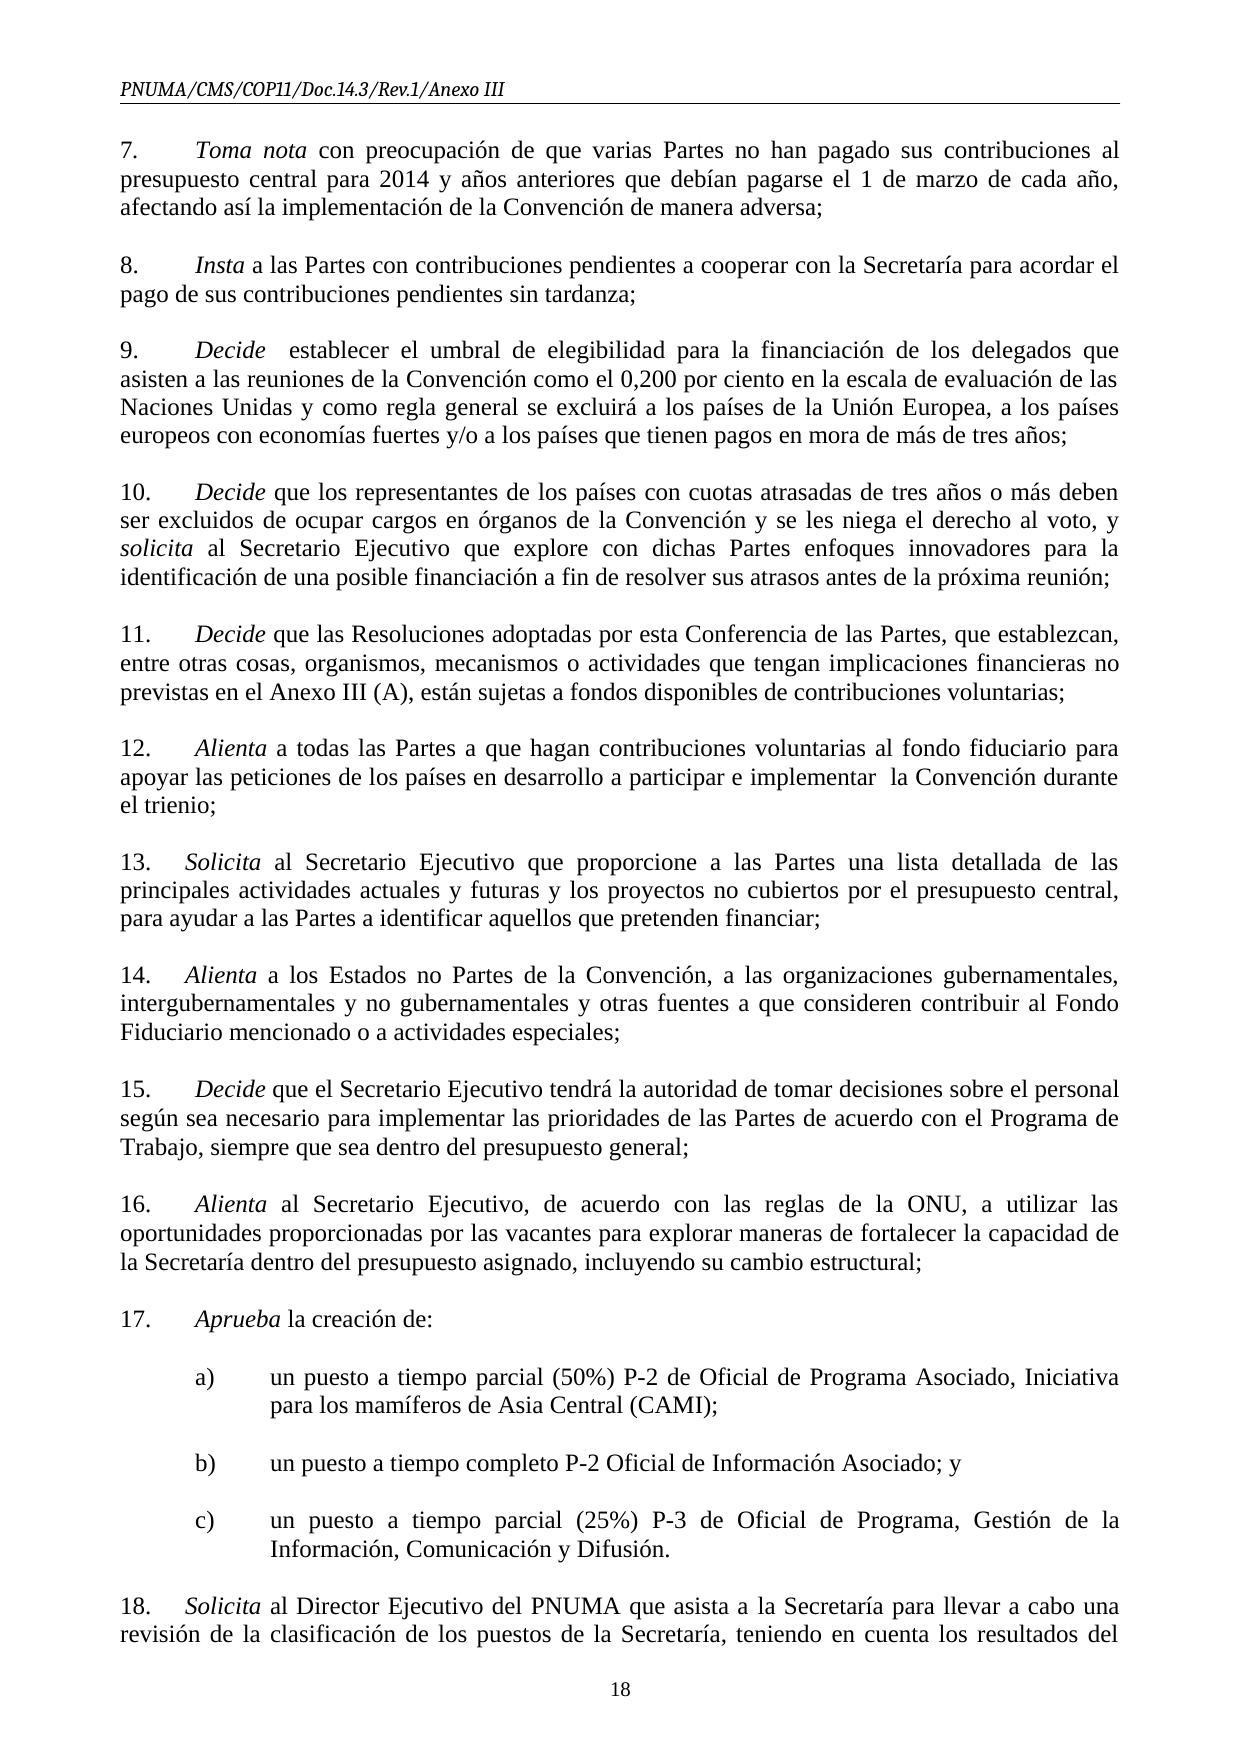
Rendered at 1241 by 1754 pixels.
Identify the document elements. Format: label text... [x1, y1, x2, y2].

text 7. Toma nota con preocupación de que varias Partes no han pagado sus contribuciones al presupuesto central para 2014 y años anteriores que debían pagarse el 1 de marzo de cada año, afectando así la implementación de la Convención de manera adversa; [120, 135, 1120, 221]
list Alienta a los Estados no Partes de la Convención, a las organizaciones gubernamentales, intergubernamentales y no gubernamentales y otras fuentes a que consideren contribuir al Fondo Fiduciario mencionado o a actividades especiales; [120, 961, 1120, 1046]
text 11. Decide que las Resoluciones adoptadas por esta Conferencia de las Partes, que establezcan, entre otras cosas, organismos, mecanismos o actividades que tengan implicaciones financieras no previstas en el Anexo III (A), están sujetas a fondos disponibles de contribuciones voluntarias; [120, 619, 1120, 706]
list 15. Decide que el Secretario Ejecutivo tendrá la autoridad de tomar decisiones sobre el personal según sea necesario para implementar las prioridades de las Partes de acuerdo con el Programa de Trabajo, siempre que sea dentro del presupuesto general; [120, 1074, 1120, 1161]
text 8. Insta a las Partes con contribuciones pendientes a cooperar con la Secretaría para acordar el pago de sus contribuciones pendientes sin tardanza; [120, 250, 1120, 307]
list 16. Alienta al Secretario Ejecutivo, de acuerdo con las reglas de la ONU, a utilizar las oportunidades proporcionadas por las vacantes para explorar maneras de fortalecer la capacidad de la Secretaría dentro del presupuesto asignado, incluyendo su cambio estructural; [120, 1189, 1120, 1276]
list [120, 1592, 1120, 1648]
text 9. Decide establecer el umbral de elegibilidad para la financiación de los delegados que asisten a las reuniones de la Convención como el 0,200 por ciento en la escala de evaluación de las Naciones Unidas y como regla general se excluirá a los países de la Unión Europea, a los países europeos con economías fuertes y/o a los países que tienen pagos en mora de más de tres años; [120, 336, 1120, 449]
text 12. Alienta a todas las Partes a que hagan contribuciones voluntarias al fondo fiduciario para apoyar las peticiones de los países en desarrollo a participar e implementar la Convención durante el trienio; [120, 734, 1120, 819]
list un puesto a tiempo completo P-2 Oficial de Información Asociado; y [195, 1448, 1120, 1477]
list un puesto a tiempo parcial (25%) P-3 de Oficial de Programa, Gestión de la Información, Comunicación y Difusión. [195, 1506, 1120, 1563]
list Solicita al Secretario Ejecutivo que proporcione a las Partes una lista detallada de las principales actividades actuales y futuras y los proyectos no cubiertos por el presupuesto central, para ayudar a las Partes a identificar aquellos que pretenden financiar; [120, 848, 1120, 932]
text 17. Aprueba la creación de: [120, 1304, 1120, 1333]
list un puesto a tiempo parcial (50%) P-2 de Oficial de Programa Asociado, Iniciativa para los mamíferos de Asia Central (CAMI); [195, 1362, 1120, 1419]
text 10. Decide que los representantes de los países con cuotas atrasadas de tres años o más deben ser excluidos de ocupar cargos en órganos de la Convención y se les niega el derecho al voto, y solicita al Secretario Ejecutivo que explore con dichas Partes enfoques innovadores para la identificación de una posible financiación a fin de resolver sus atrasos antes de la próxima reunión; [120, 478, 1120, 591]
